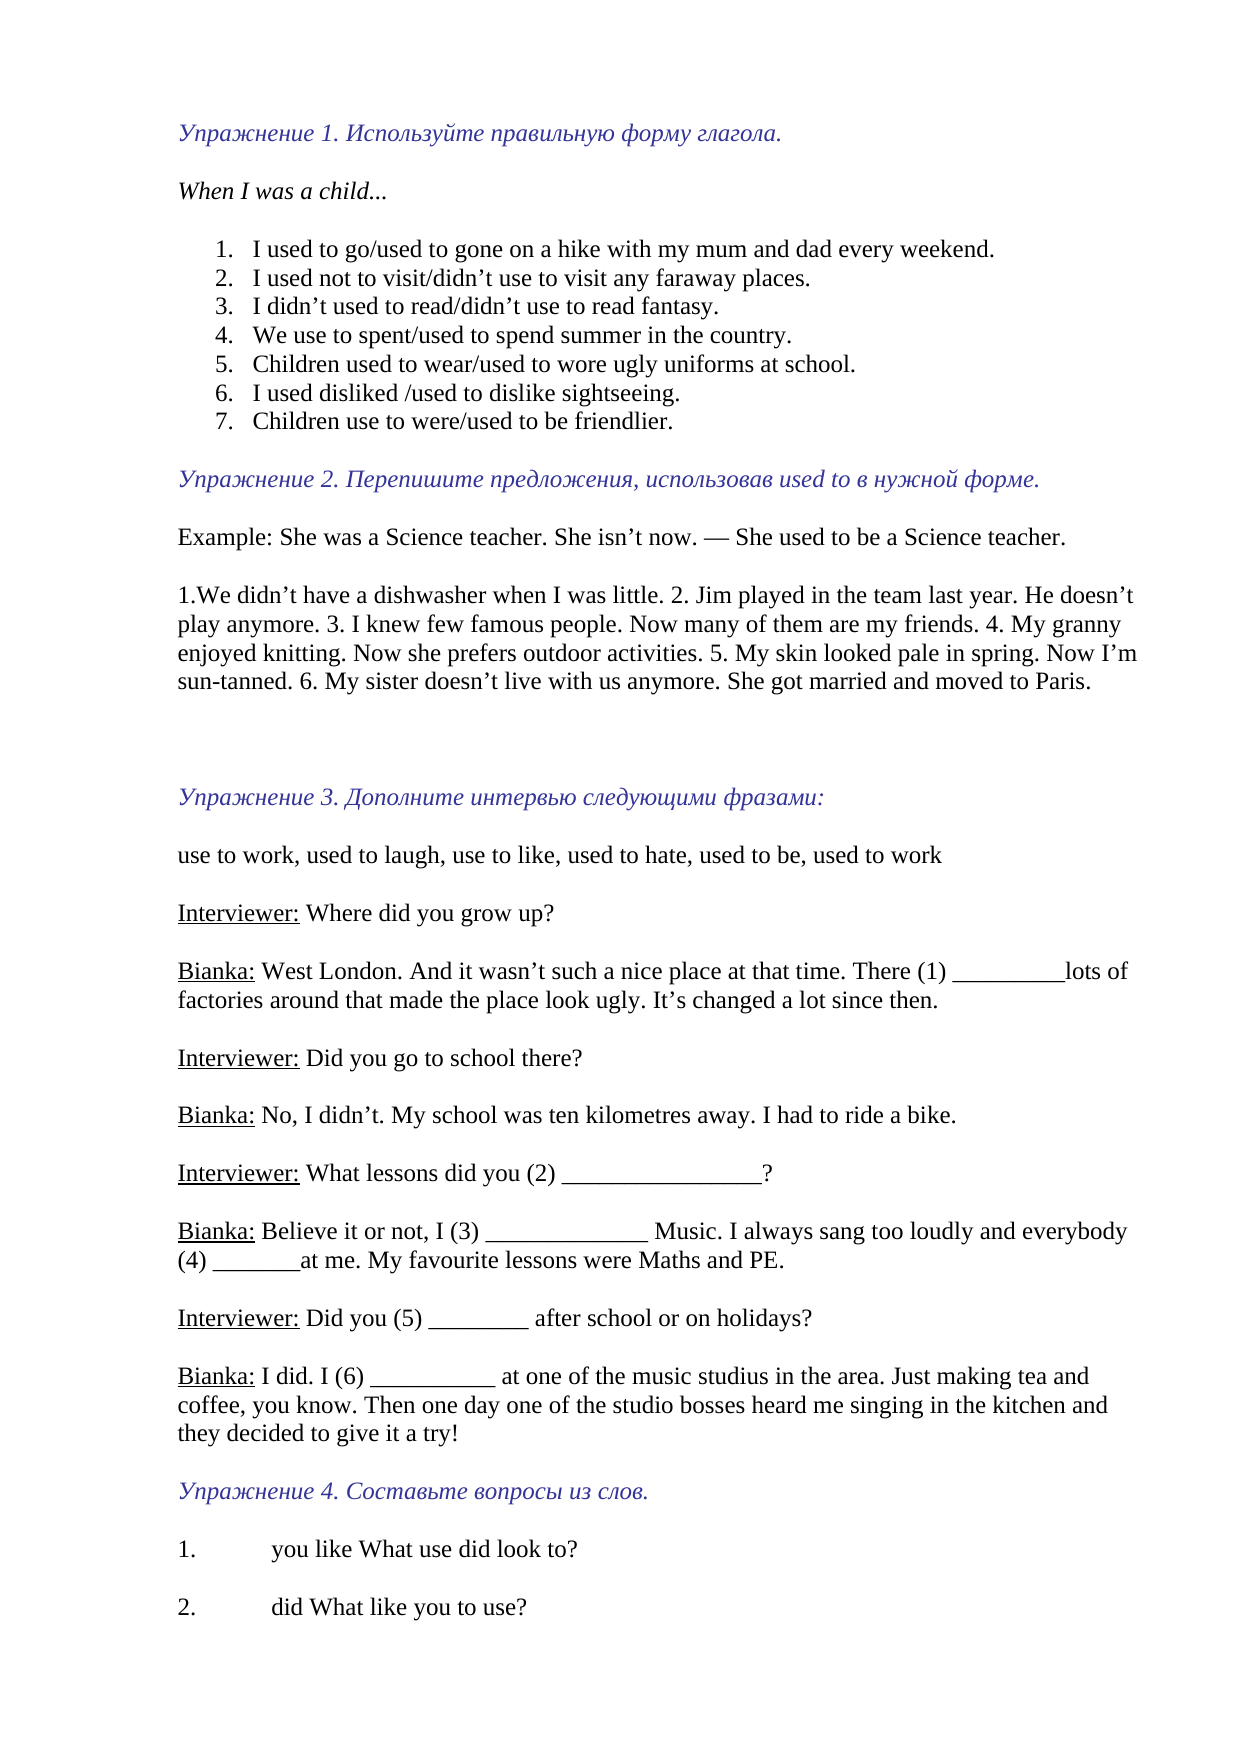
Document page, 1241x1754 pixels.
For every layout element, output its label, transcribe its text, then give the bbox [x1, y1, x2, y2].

list Children used to wear/used to wore ugly uniforms at school. [215, 349, 1152, 378]
text Interviewer: Did you go to school there? [177, 1043, 1152, 1071]
text Упражнение 4. Составьте вопросы из слов. [177, 1476, 1152, 1505]
text When I was a child... [177, 176, 1152, 205]
list I used disliked /used to dislike sightseeing. [215, 378, 1152, 406]
text 2. did What like you to use? [177, 1592, 1152, 1621]
text use to work, used to laugh, use to like, used to hate, used to be, used to work [177, 840, 1152, 869]
text Bianka: Believe it or not, I (3) _____________ Music. I always sang too loudly and everybody (4) _______at me. My favourite lessons were Maths and PE. [177, 1216, 1152, 1274]
text 1.We didn’t have a dishwasher when I was little. 2. Jim played in the team last year. He doesn’t play anymore. 3. I knew few famous people. Now many of them are my friends. 4. My granny enjoyed knitting. Now she prefers outdoor activities. 5. My skin looked pale in spring. Now I’m sun-tanned. 6. My sister doesn’t live with us anymore. She got married and moved to Paris. [177, 580, 1152, 695]
text 1. you like What use did look to? [177, 1534, 1152, 1563]
text Упражнение 1. Используйте правильную форму глагола. [177, 118, 1152, 147]
list I used to go/used to gone on a hike with my mum and dad every weekend. [215, 234, 1152, 263]
list Children use to were/used to be friendlier. [215, 406, 1152, 435]
text Bianka: West London. And it wasn’t such a nice place at that time. There (1) _________lots of factories around that made the place look ugly. It’s changed a lot since then. [177, 956, 1152, 1013]
list I used not to visit/didn’t use to visit any faraway places. [215, 263, 1152, 291]
list We use to spent/used to spend summer in the country. [215, 320, 1152, 349]
list I didn’t used to read/didn’t use to read fantasy. [215, 291, 1152, 320]
text Bianka: No, I didn’t. My school was ten kilometres away. I had to ride a bike. [177, 1101, 1152, 1129]
text Interviewer: What lessons did you (2) ________________? [177, 1158, 1152, 1187]
text Упражнение 3. Дополните интервью следующими фразами: [177, 782, 1152, 811]
text Example: She was a Science teacher. She isn’t now. — She used to be a Science teacher. [177, 522, 1152, 551]
text Bianka: I did. I (6) __________ at one of the music studius in the area. Just making tea and coffee, you know. Then one day one of the studio bosses heard me singing in the kitchen and they decided to give it a try! [177, 1361, 1152, 1447]
text Interviewer: Where did you grow up? [177, 898, 1152, 927]
text Interviewer: Did you (5) ________ after school or on holidays? [177, 1303, 1152, 1332]
text Упражнение 2. Перепишите предложения, использовав used to в нужной форме. [177, 464, 1152, 493]
